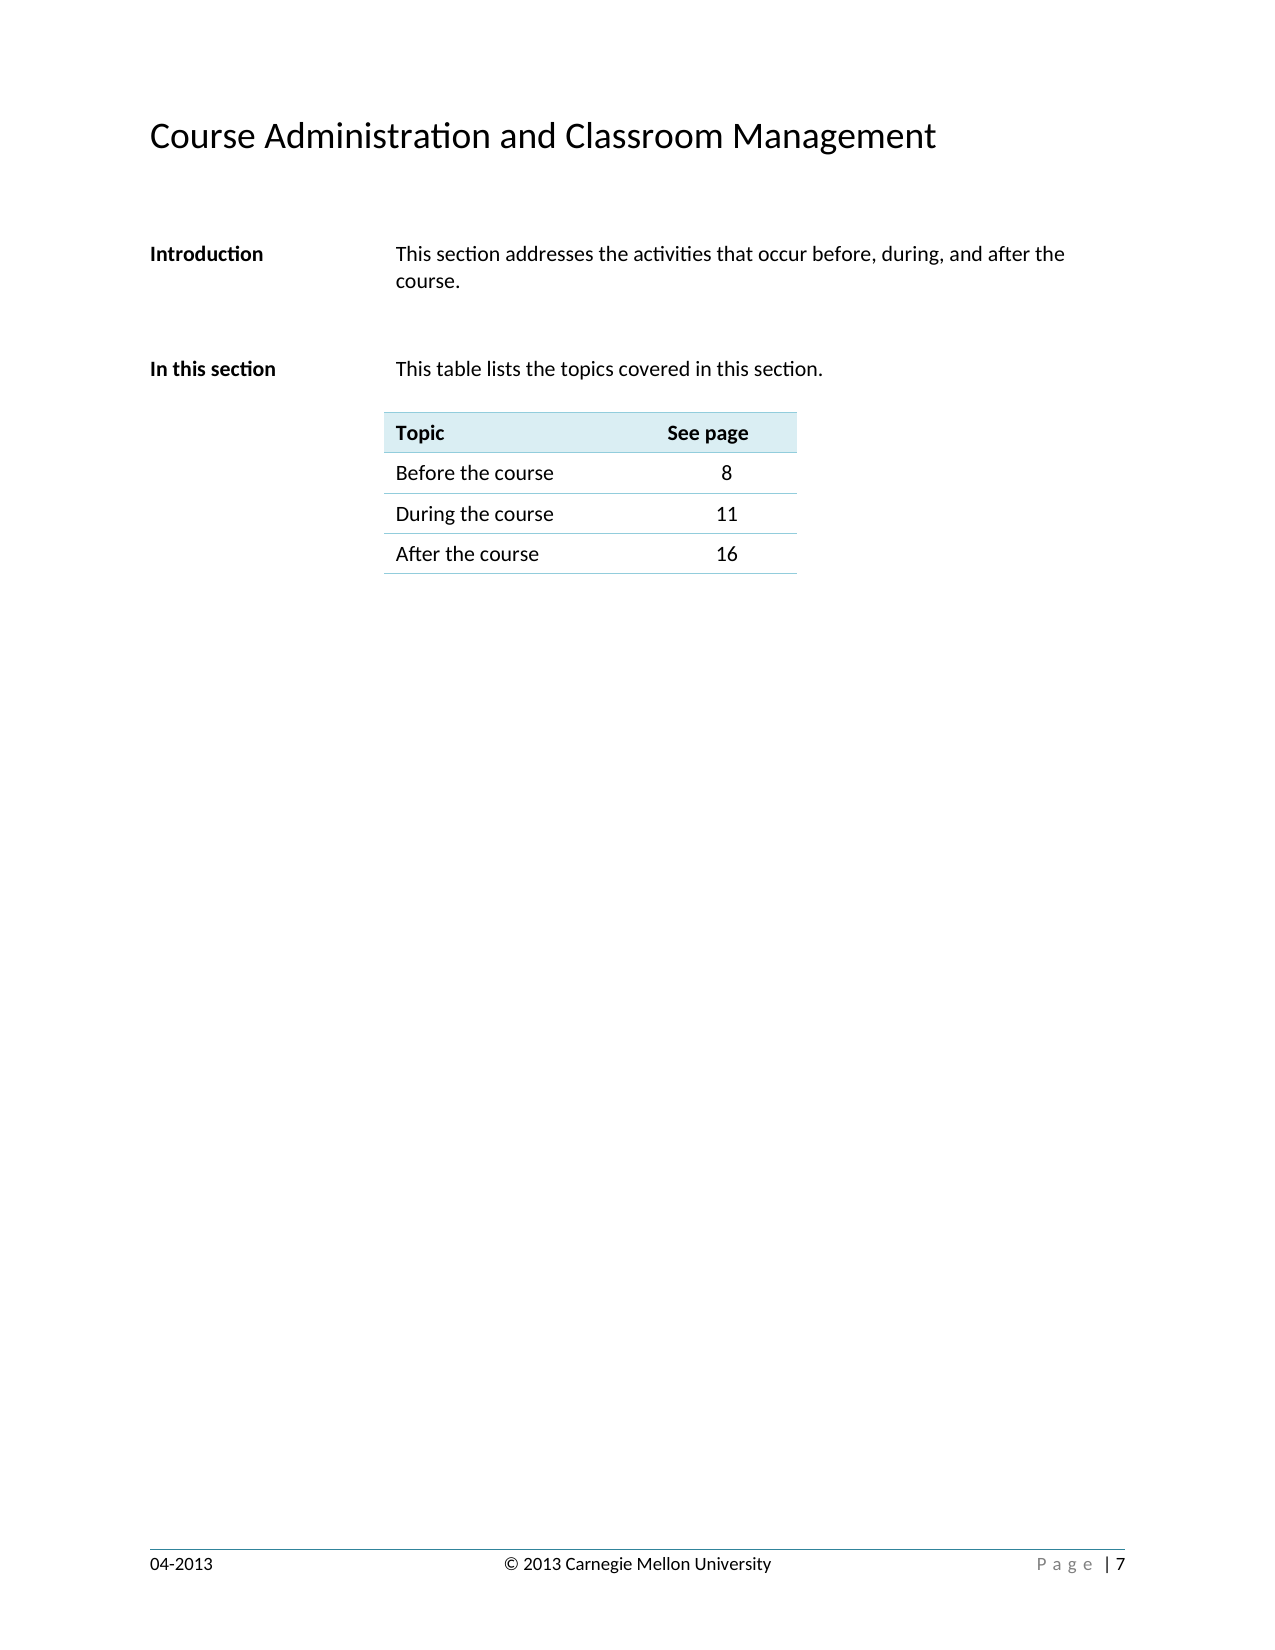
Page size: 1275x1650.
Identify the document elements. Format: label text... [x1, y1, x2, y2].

table_cell During the course [384, 494, 656, 533]
table_cell 10 [656, 494, 797, 533]
table_cell After the course [384, 534, 656, 573]
table_header See page [656, 413, 797, 452]
table_cell Before the course [384, 453, 656, 492]
table_header Topic [384, 413, 656, 452]
table_cell 7 [656, 453, 797, 492]
table_header In this section [139, 355, 384, 381]
table_cell 15 [656, 534, 797, 573]
table_header This section addresses the activities that occur before, during, and after the course. [384, 240, 1136, 293]
table_header This table lists the topics covered in this section. [384, 355, 1136, 381]
text Course Administration and Classroom Management [150, 112, 1125, 158]
table_header Introduction [139, 240, 384, 293]
